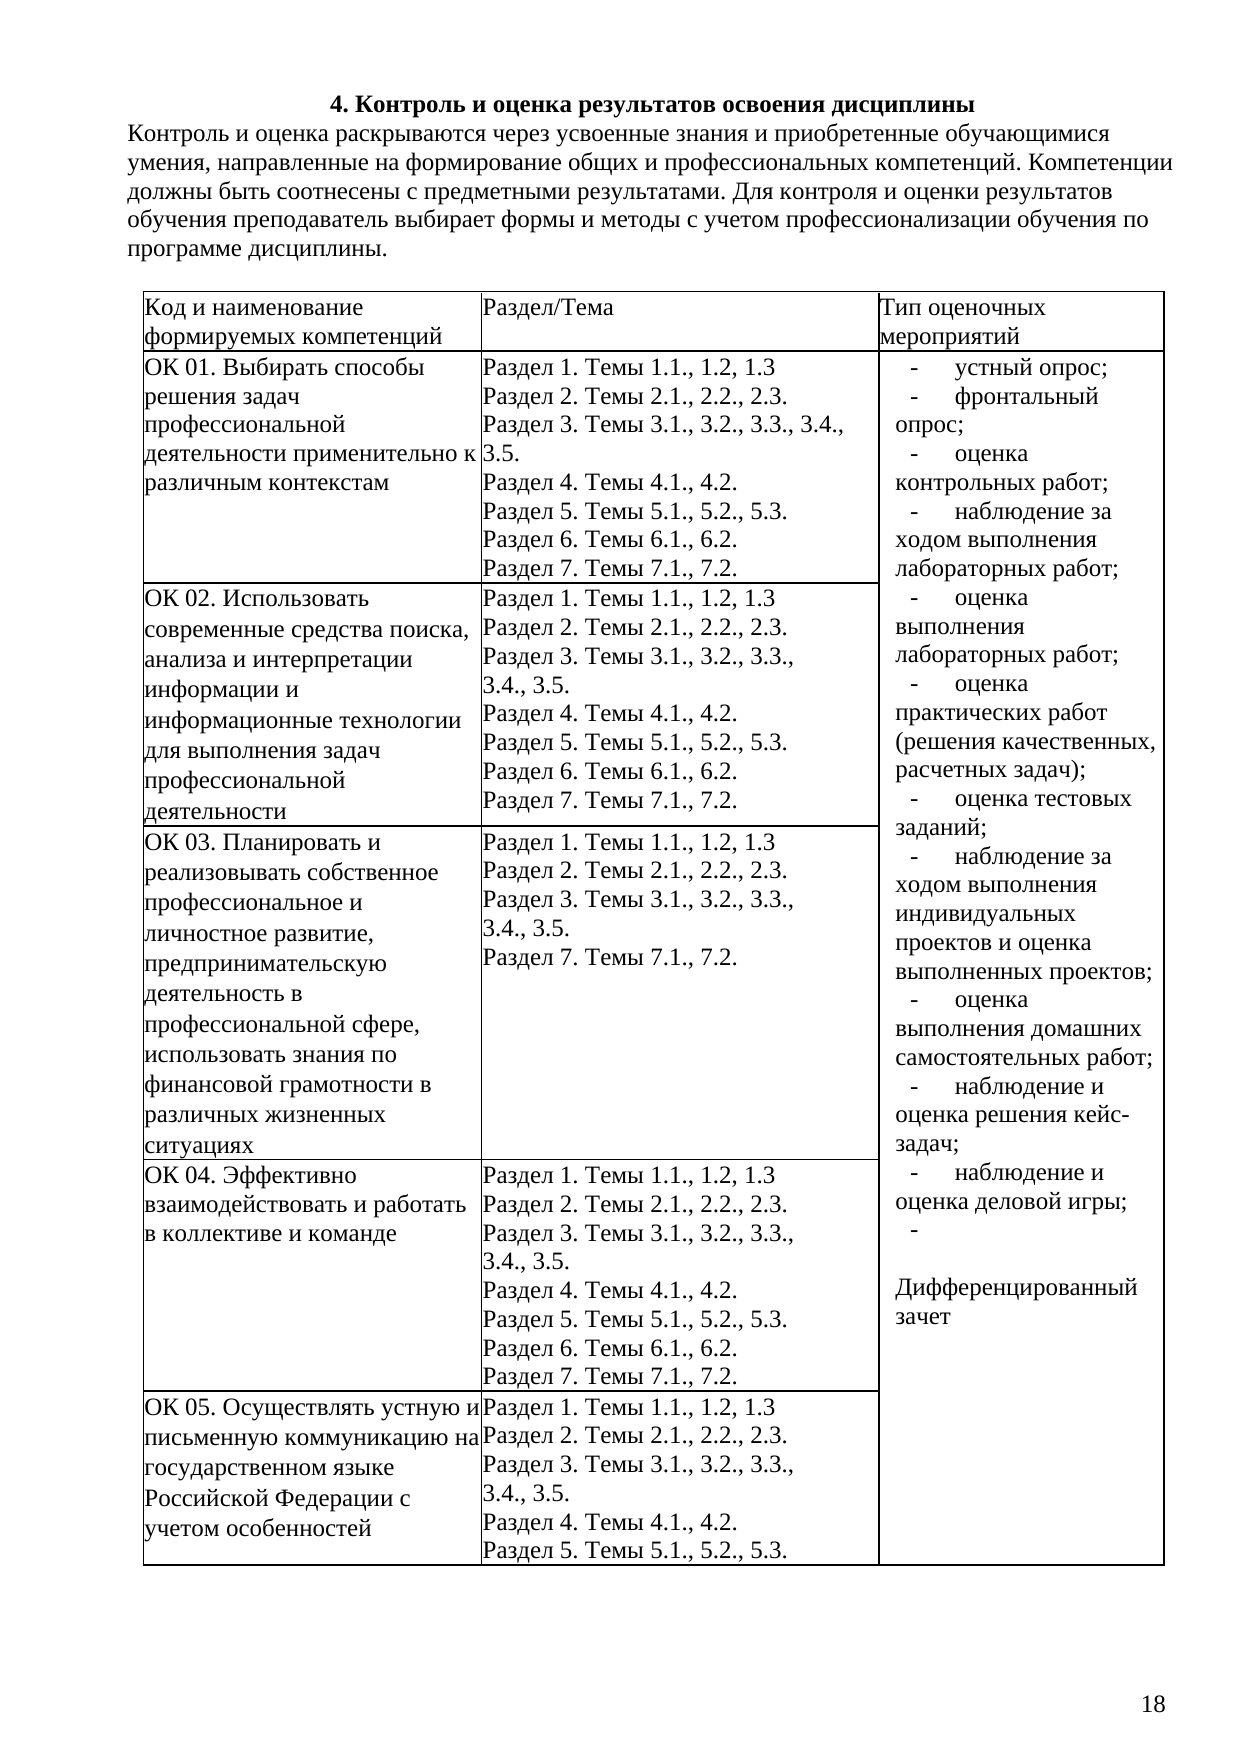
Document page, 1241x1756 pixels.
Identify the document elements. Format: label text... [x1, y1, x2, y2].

table_cell личностное развитие, [144, 916, 481, 946]
table_cell информации и [144, 673, 481, 703]
table_cell ОК 02. Использовать [144, 584, 481, 612]
table_cell предпринимательскую [144, 946, 481, 977]
table_cell - устный опрос; - фронтальный опрос; - оценка контрольных работ; - наблюдение за ходом выполнения лабораторных работ; - оценка выполнения лабораторных работ; - оценка практических работ (решения качественных, расчетных задач); - оценка тестовых заданий; - наблюдение за ходом выполнения индивидуальных проектов и оценка выполненных проектов; - оценка выполнения домашних самостоятельных работ; - наблюдение и оценка решения кейс-задач; - наблюдение и оценка деловой игры; - Дифференцированный зачет [880, 352, 1163, 1564]
text Контроль и оценка раскрываются через усвоенные знания и приобретенные обучающимися умения, направленные на формирование общих и профессиональных компетенций. Компетенции должны быть соотнесены с предметными результатами. Для контроля и оценки результатов обучения преподаватель выбирает формы и методы с учетом профессионализации обучения по программе дисциплины. [127, 118, 1178, 262]
table_cell деятельности [144, 794, 481, 825]
table_cell Российской Федерации с [144, 1481, 481, 1511]
table_cell ОК 01. Выбирать способы решения задач профессиональной деятельности применительно к различным контекстам [144, 352, 481, 582]
table_cell Раздел 1. Темы 1.1., 1.2, 1.3 Раздел 2. Темы 2.1., 2.2., 2.3. Раздел 3. Темы 3.1., 3.2., 3.3., 3.4., 3.5. Раздел 7. Темы 7.1., 7.2. [482, 827, 878, 1159]
table_cell учетом особенностей [144, 1511, 481, 1564]
table_header Тип оценочных мероприятий [880, 292, 1163, 350]
table_cell профессиональной сфере, [144, 1007, 481, 1037]
table_cell ОК 04. Эффективно взаимодействовать и работать в коллективе и команде [144, 1160, 481, 1390]
table_cell ОК 03. Планировать и [144, 827, 481, 856]
table_cell Раздел 1. Темы 1.1., 1.2, 1.3 Раздел 2. Темы 2.1., 2.2., 2.3. Раздел 3. Темы 3.1., 3.2., 3.3., 3.4., 3.5. Раздел 4. Темы 4.1., 4.2. Раздел 5. Темы 5.1., 5.2., 5.3. Раздел 6. Темы 6.1., 6.2. Раздел 7. Темы 7.1., 7.2. [482, 1160, 878, 1390]
table_cell письменную коммуникацию на [144, 1421, 481, 1451]
table_header Код и наименование формируемых компетенций [144, 292, 481, 350]
text 4. Контроль и оценка результатов освоения дисциплины [127, 89, 1178, 118]
table_cell профессиональной [144, 764, 481, 794]
table_cell Раздел 1. Темы 1.1., 1.2, 1.3 Раздел 2. Темы 2.1., 2.2., 2.3. Раздел 3. Темы 3.1., 3.2., 3.3., 3.4., 3.5. Раздел 4. Темы 4.1., 4.2. Раздел 5. Темы 5.1., 5.2., 5.3. [482, 1392, 878, 1564]
table_cell анализа и интерпретации [144, 643, 481, 673]
table_cell использовать знания по [144, 1038, 481, 1068]
table_cell информационные технологии [144, 703, 481, 733]
table_cell реализовывать собственное [144, 856, 481, 886]
table_cell профессиональное и [144, 886, 481, 916]
table_cell Раздел 1. Темы 1.1., 1.2, 1.3 Раздел 2. Темы 2.1., 2.2., 2.3. Раздел 3. Темы 3.1., 3.2., 3.3., 3.4., 3.5. Раздел 4. Темы 4.1., 4.2. Раздел 5. Темы 5.1., 5.2., 5.3. Раздел 6. Темы 6.1., 6.2. Раздел 7. Темы 7.1., 7.2. [482, 584, 878, 825]
table_cell ОК 05. Осуществлять устную и [144, 1392, 481, 1421]
table_cell государственном языке [144, 1451, 481, 1481]
table_cell финансовой грамотности в [144, 1068, 481, 1098]
table_cell деятельность в [144, 977, 481, 1007]
table_cell современные средства поиска, [144, 612, 481, 643]
table_cell ситуациях [144, 1128, 481, 1159]
table_cell для выполнения задач [144, 734, 481, 764]
table_cell различных жизненных [144, 1098, 481, 1128]
table_header Раздел/Тема [482, 292, 879, 350]
table_cell Раздел 1. Темы 1.1., 1.2, 1.3 Раздел 2. Темы 2.1., 2.2., 2.3. Раздел 3. Темы 3.1., 3.2., 3.3., 3.4., 3.5. Раздел 4. Темы 4.1., 4.2. Раздел 5. Темы 5.1., 5.2., 5.3. Раздел 6. Темы 6.1., 6.2. Раздел 7. Темы 7.1., 7.2. [482, 352, 878, 582]
